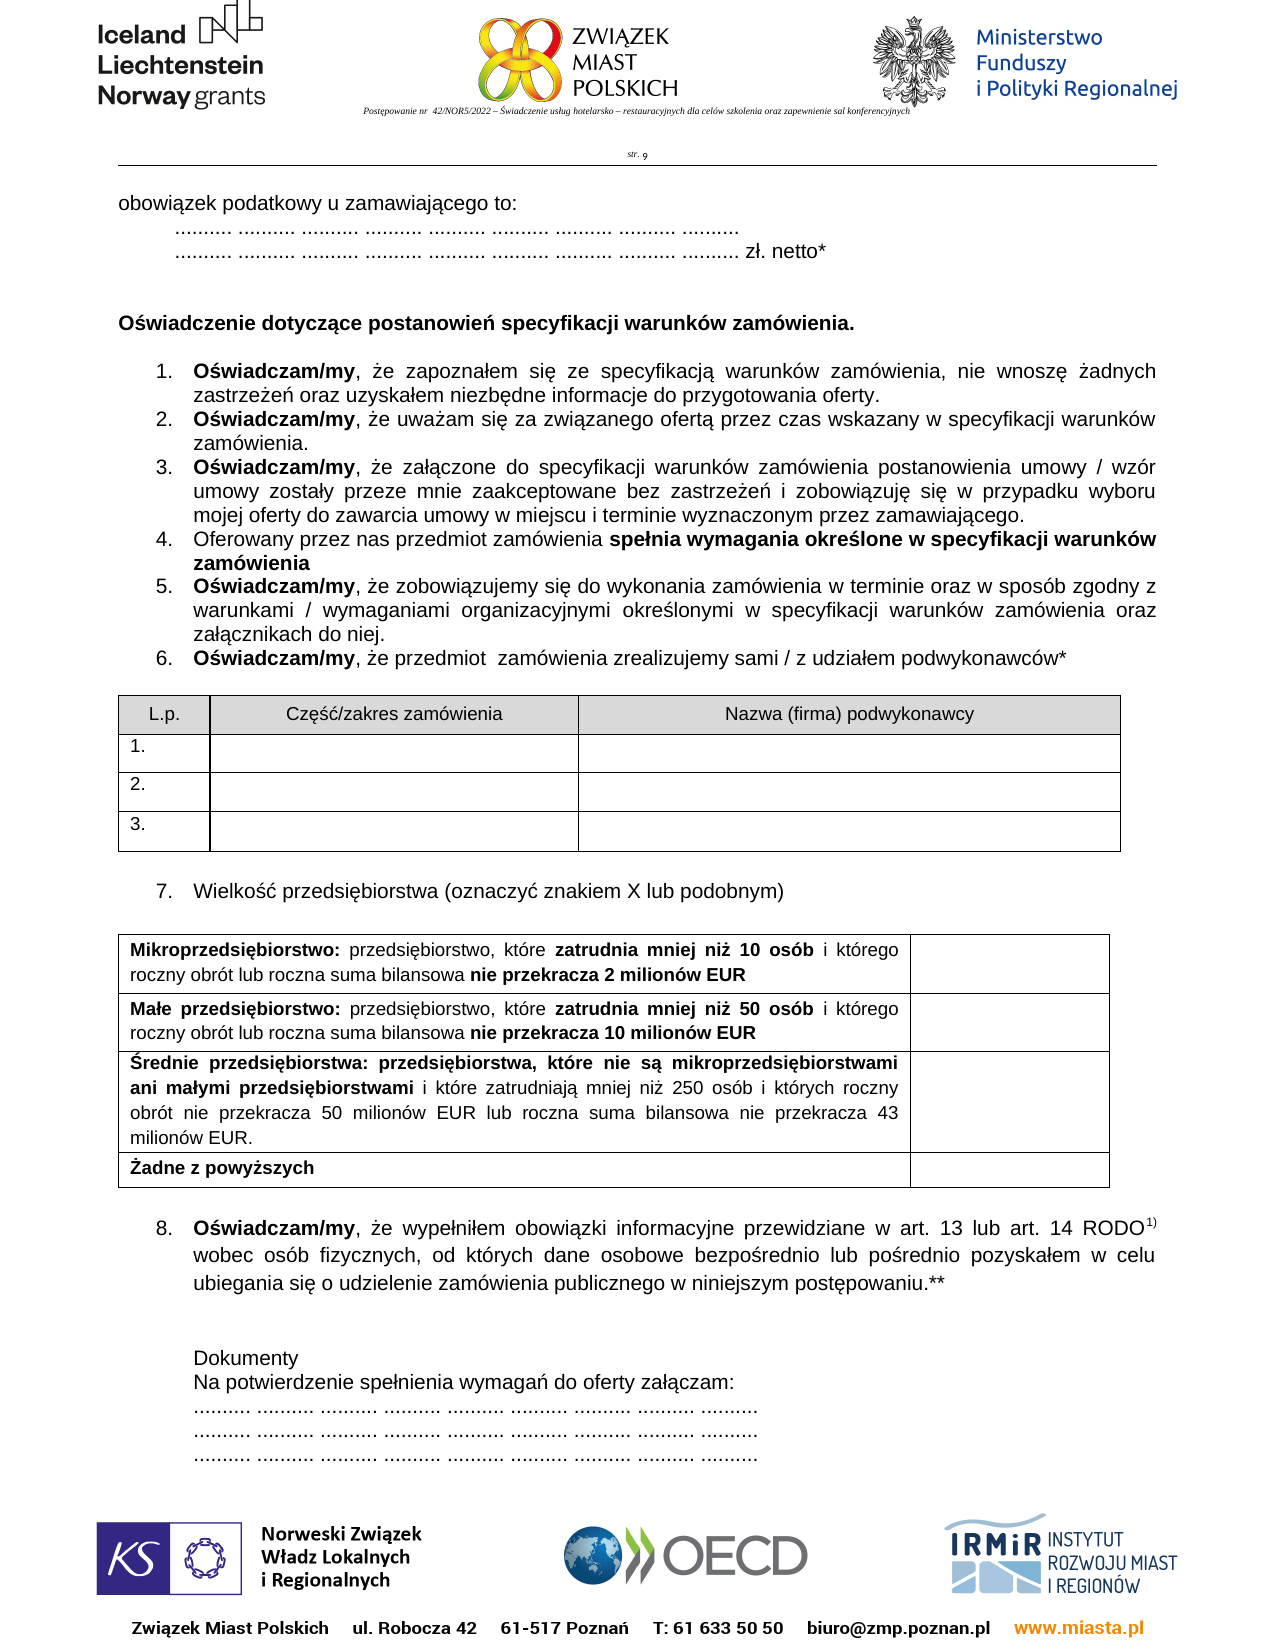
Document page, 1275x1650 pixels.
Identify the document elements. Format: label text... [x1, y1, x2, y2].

list Wielkość przedsiębiorstwa (oznaczyć znakiem X lub podobnym) [156, 879, 1157, 903]
table_header L.p. [119, 696, 209, 734]
table_cell [911, 994, 1109, 1051]
table_cell 2. [119, 773, 209, 811]
table_cell Średnie przedsiębiorstwa: przedsiębiorstwa, które nie są mikroprzedsiębiorstwami ani małymi przedsiębiorstwami i które zatrudniają mniej niż 250 osób i których roczny obrót nie przekracza 50 milionów EUR lub roczna suma bilansowa nie przekracza 43 milionów EUR. [119, 1052, 910, 1152]
table_cell [579, 773, 1120, 811]
table_cell [579, 735, 1120, 772]
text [193, 1442, 1157, 1466]
table_cell [911, 1052, 1109, 1152]
table_cell 3. [119, 812, 209, 851]
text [193, 1418, 1157, 1442]
list Oświadczam/my, że przedmiot zamówienia zrealizujemy sami / z udziałem podwykonawców* [156, 646, 1157, 670]
text Na potwierdzenie spełnienia wymagań do oferty załączam: [193, 1370, 1157, 1394]
table_header Nazwa (firma) podwykonawcy [579, 696, 1120, 734]
list Oświadczam/my, że uważam się za związanego ofertą przez czas wskazany w specyfikacji warunków zamówienia. [156, 407, 1157, 454]
table_header Mikroprzedsiębiorstwo: przedsiębiorstwo, które zatrudnia mniej niż 10 osób i którego roczny obrót lub roczna suma bilansowa nie przekracza 2 milionów EUR [119, 935, 910, 993]
list Oferowany przez nas przedmiot zamówienia spełnia wymagania określone w specyfikacji warunków zamówienia [156, 526, 1157, 574]
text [118, 191, 1154, 215]
list Oświadczam/my, że wypełniłem obowiązki informacyjne przewidziane w art. 13 lub art. 14 RODO1) wobec osób fizycznych, od których dane osobowe bezpośrednio lub pośrednio pozyskałem w celu ubiegania się o udzielenie zamówienia publicznego w niniejszym postępowaniu.** [156, 1216, 1157, 1294]
list Oświadczam/my, że załączone do specyfikacji warunków zamówienia postanowienia umowy / wzór umowy zostały przeze mnie zaakceptowane bez zastrzeżeń i zobowiązuję się w przypadku wyboru mojej oferty do zawarcia umowy w miejscu i terminie wyznaczonym przez zamawiającego. [156, 454, 1157, 526]
text .......... .......... .......... .......... .......... .......... .......... .......... .......... zł. netto* [174, 239, 1157, 263]
table_cell [911, 1153, 1109, 1187]
text .......... .......... .......... .......... .......... .......... .......... .......... .......... [193, 1394, 1157, 1418]
text Dokumenty [193, 1346, 1157, 1370]
table_cell [211, 735, 578, 772]
table_cell [211, 773, 578, 811]
list Oświadczam/my, że zobowiązujemy się do wykonania zamówienia w terminie oraz w sposób zgodny z warunkami / wymaganiami organizacyjnymi określonymi w specyfikacji warunków zamówienia oraz załącznikach do niej. [156, 574, 1157, 646]
table_cell [211, 812, 578, 851]
text Oświadczenie dotyczące postanowień specyfikacji warunków zamówienia. [118, 311, 1157, 335]
picture [17, 0, 1258, 1650]
table_cell Żadne z powyższych [119, 1153, 910, 1187]
table_header Część/zakres zamówienia [211, 696, 578, 734]
table_header [911, 935, 1109, 993]
list Oświadczam/my, że zapoznałem się ze specyfikacją warunków zamówienia, nie wnoszę żadnych zastrzeżeń oraz uzyskałem niezbędne informacje do przygotowania oferty. [156, 359, 1157, 407]
table_cell Małe przedsiębiorstwo: przedsiębiorstwo, które zatrudnia mniej niż 50 osób i którego roczny obrót lub roczna suma bilansowa nie przekracza 10 milionów EUR [119, 994, 910, 1051]
table_cell [579, 812, 1120, 851]
table_cell 1. [119, 735, 209, 772]
text .......... .......... .......... .......... .......... .......... .......... .......... .......... [174, 215, 1157, 239]
